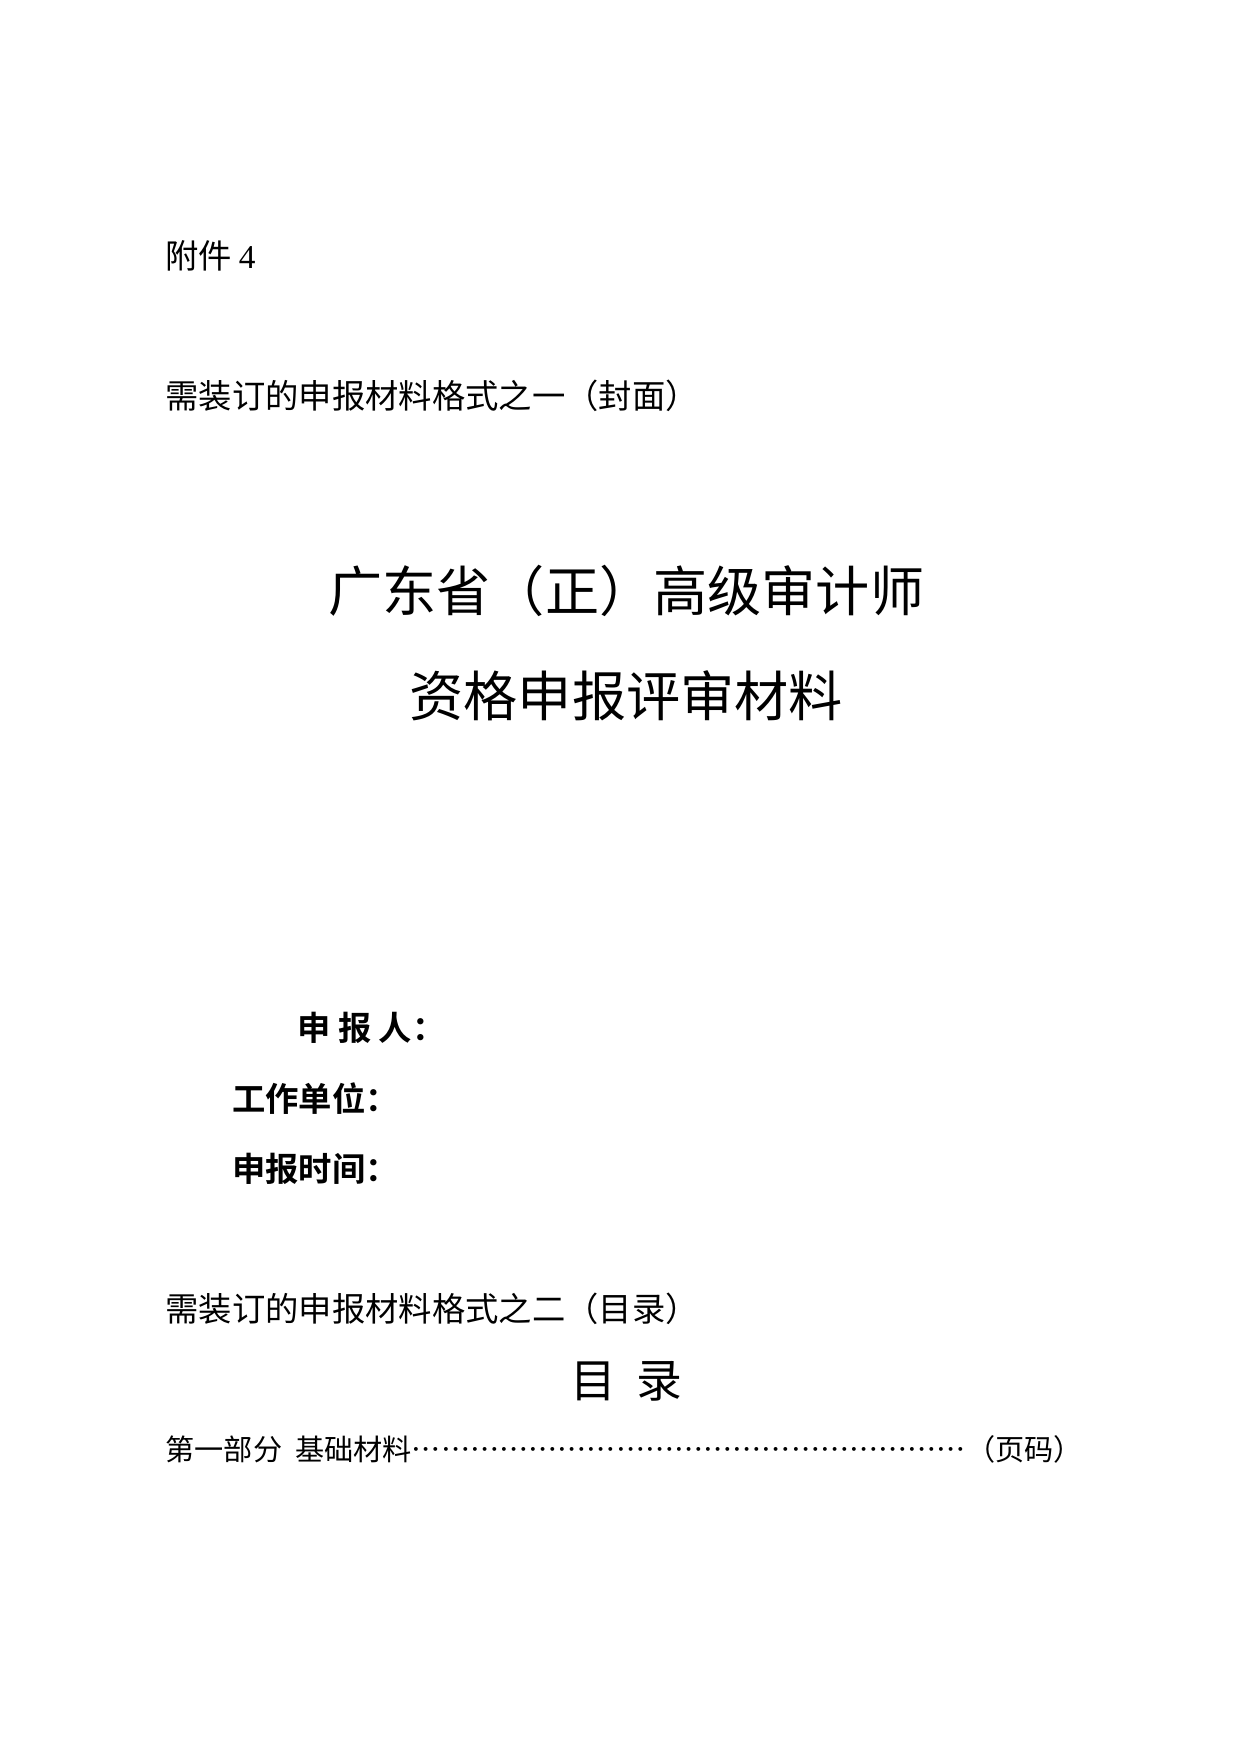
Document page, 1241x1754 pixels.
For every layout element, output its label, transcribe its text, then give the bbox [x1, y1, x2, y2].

text 目 录 [165, 1342, 1087, 1412]
text 申报时间： [165, 1132, 1087, 1202]
text 需装订的申报材料格式之二（目录） [165, 1272, 1087, 1342]
text 工作单位： [165, 1061, 1087, 1132]
text 资格申报评审材料 [165, 640, 1087, 745]
text 广东省（正）高级审计师 [165, 535, 1087, 640]
text 需装订的申报材料格式之一（封面） [165, 359, 1087, 429]
text 附件4 [165, 219, 1087, 289]
text 申 报 人： [165, 991, 1087, 1061]
text 第一部分 基础材料…………………………………………………（页码） [165, 1412, 1087, 1483]
